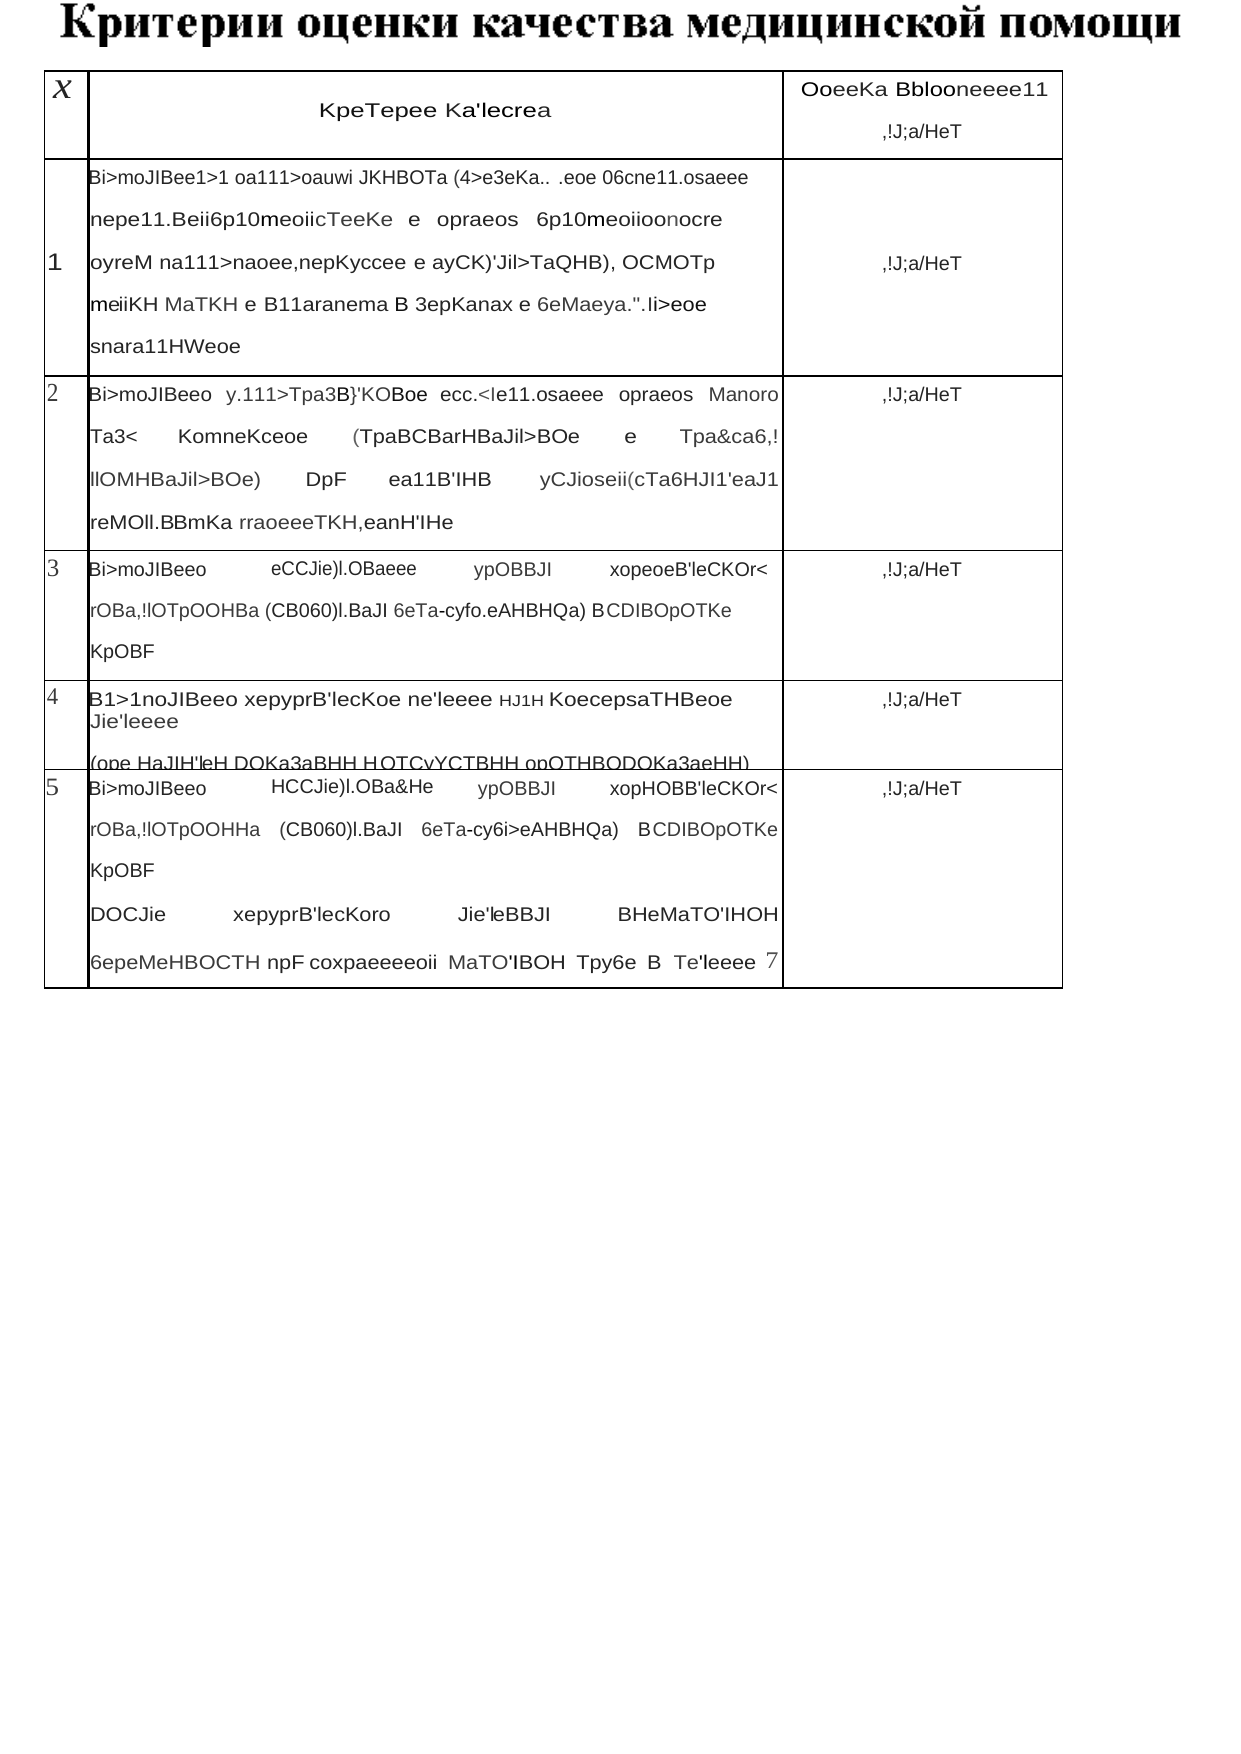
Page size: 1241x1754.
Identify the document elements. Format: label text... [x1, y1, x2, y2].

picture [56, 0, 1182, 47]
table_cell ,!J;a/HeT [784, 160, 1062, 375]
table_header KpeTepee Ka'lecrea [90, 72, 782, 158]
table_cell Bi>moJIBeeo eCCJie)l.OBaeee ypOBBJI xopeoeB'leCKOr< rOBa,!lOTpOOHBa (CB060)l.BaJI 6eTa-cyfo.eAHBHQa) BCDIBOpOTKe KpOBF ope )l.BarBOCTHKe BHeMaTO'IBOH 6epeMeBHOCTH [90, 551, 782, 679]
table_cell ,!J;a/HeT [784, 377, 1062, 550]
table_cell B1>1noJIBeeo xepyprB'lecKoe ne'leeee HJ1H KoecepsaTHBeoe Jie'leeee (ope HaJIH'leH DOKa3aBHH HOTCyYCTBHH opOTHBODOKa3aeHH) [90, 681, 782, 768]
table_cell ,!J;a/HeT [784, 551, 1062, 679]
table_cell Bi>moJIBee1>1 oa111>oauwi JKHBOTa (4>e3eKa.. .eoe 06cne11.osaeee nepe11.Beii6p10meoiicTeeKe e opraeos 6p10meoiioonocre oyreM na111>naoee,nepKyccee e ayCK)'Jil>TaQHB), OCMOTp meiiKH MaTKH e B11aranema B 3epKanax e 6eMaeya.".Ii>eoe snara11HWeoe eccne11.osaeee [90, 160, 782, 375]
table_cell 4 [45, 681, 87, 768]
table_cell Bi>moJIBeeo HCCJie)l.OBa&He ypOBBJI xopHOBB'leCKOr< rOBa,!lOTpOOHHa (CB060)l.BaJI 6eTa-cy6i>eAHBHQa) BCDIBOpOTKe KpOBF DOCJie xepyprB'lecKoro Jie'leBBJI BHeMaTO'IHOH 6epeMeHBOCTH npF coxpaeeeeoii MaTO'IBOH Tpy6e B Te'leeee 7 11.Beii oocm onepamBeoro ne'leHHll [90, 770, 782, 987]
table_cell 1 [45, 160, 87, 375]
table_header OoeeKa Bblooneeee11 ,!J;a/HeT [784, 72, 1062, 158]
table_cell 3 [45, 551, 87, 679]
table_header x [45, 72, 87, 158]
table_cell 5 [45, 770, 87, 987]
table_cell ,!J;a/HeT [784, 681, 1062, 768]
table_cell 2 [45, 377, 87, 550]
table_cell ,!J;a/HeT [784, 770, 1062, 987]
table_cell Bi>moJIBeeo y.111>Tpa3B}'KOBoe ecc.<Ie11.osaeee opraeos Manoro Ta3< KomneKceoe (TpaBCBarHBaJil>BOe e Tpa&ca6,!llOMHBaJil>BOe) DpF ea11B'IHB yCJioseii(cTa6HJI1'eaJ1 reMOll.BBmKa rraoeeeTKH,eanH'IHe anoapayYp1>1 e cneoeanecros) [90, 377, 782, 550]
